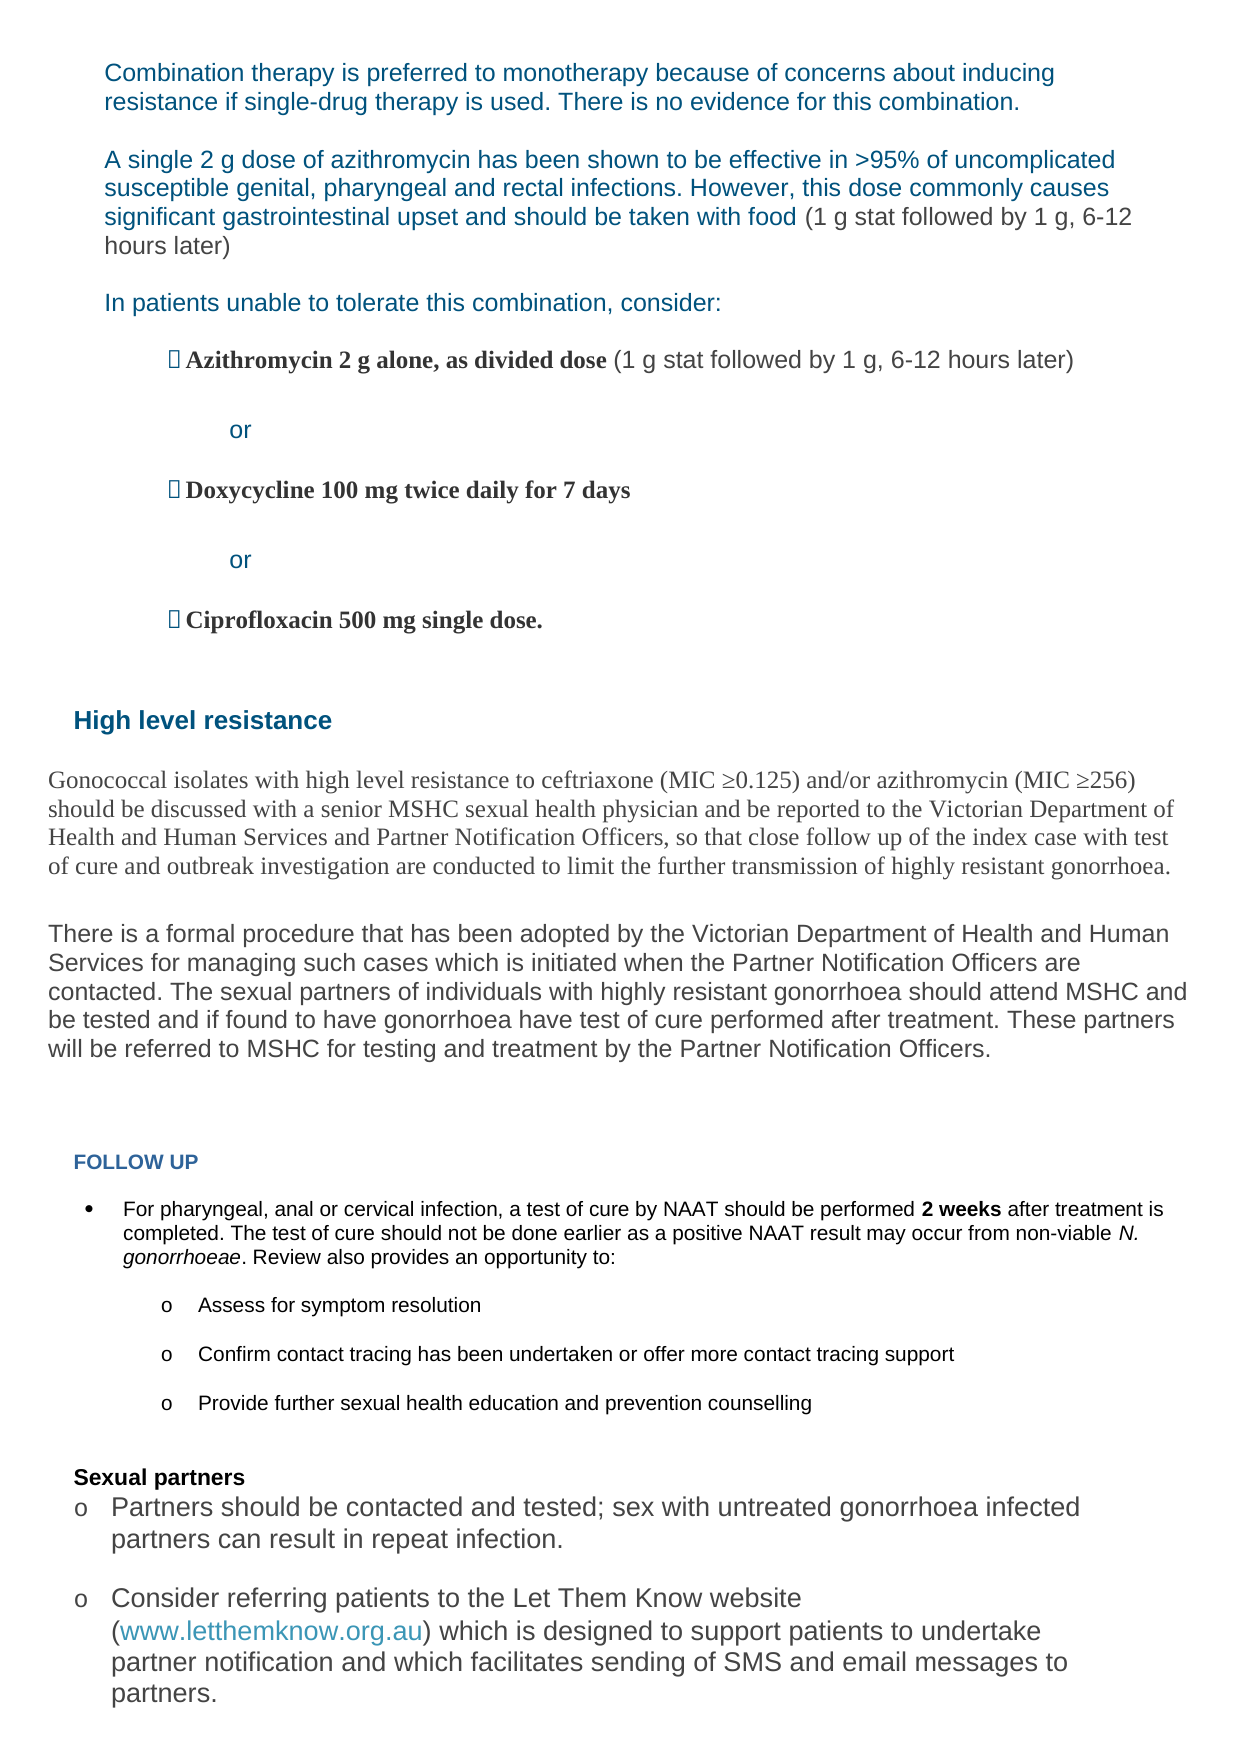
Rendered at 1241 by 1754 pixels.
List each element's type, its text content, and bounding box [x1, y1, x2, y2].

text  Azithromycin 2 g alone, as divided dose (1 g stat followed by 1 g, 6-12 hours later) [167, 342, 1170, 376]
list Confirm contact tracing has been undertaken or offer more contact tracing support [160, 1342, 1192, 1368]
list Assess for symptom resolution [160, 1292, 1192, 1318]
text Gonococcal isolates with high level resistance to ceftriaxone (MIC ≥0.125) and/or azithromycin (MIC ≥256) should be discussed with a senior MSHC sexual health physician and be reported to the Victorian Department of Health and Human Services and Partner Notification Officers, so that close follow up of the index case with test of cure and outbreak investigation are conducted to limit the further transmission of highly resistant gonorrhoea. [48, 765, 1192, 880]
text  Doxycycline 100 mg twice daily for 7 days [167, 472, 1170, 506]
list For pharyngeal, anal or cervical infection, a test of cure by NAAT should be performed 2 weeks after treatment is completed. The test of cure should not be done earlier as a positive NAAT result may occur from non-viable N. gonorrhoeae. Review also provides an opportunity to: [85, 1197, 1192, 1269]
subtitle FOLLOW UP [73, 1150, 1192, 1174]
text or [229, 545, 1170, 574]
text Combination therapy is preferred to monotherapy because of concerns about inducing resistance if single-drug therapy is used. There is no evidence for this combination. A single 2 g dose of azithromycin has been shown to be effective in >95% of uncomplicated susceptible genital, pharyngeal and rectal infections. However, this dose commonly causes significant gastrointestinal upset and should be taken with food (1 g stat followed by 1 g, 6-12 hours later) In patients unable to tolerate this combination, consider: [104, 58, 1170, 317]
text  Ciprofloxacin 500 mg single dose. [167, 602, 1170, 636]
subtitle Sexual partners [73, 1464, 1192, 1491]
list Partners should be contacted and tested; sex with untreated gonorrhoea infected partners can result in repeat infection. [73, 1491, 1130, 1555]
list Provide further sexual health education and prevention counselling [160, 1391, 1192, 1417]
text There is a formal procedure that has been adopted by the Victorian Department of Health and Human Services for managing such cases which is initiated when the Partner Notification Officers are contacted. The sexual partners of individuals with highly resistant gonorrhoea should attend MSHC and be tested and if found to have gonorrhoea have test of cure performed after treatment. These partners will be referred to MSHC for testing and treatment by the Partner Notification Officers. [48, 919, 1192, 1063]
text or [229, 415, 1170, 444]
subtitle High level resistance [73, 705, 1192, 735]
list Consider referring patients to the Let Them Know website (www.letthemknow.org.au) which is designed to support patients to undertake partner notification and which facilitates sending of SMS and email messages to partners. [73, 1582, 1130, 1708]
